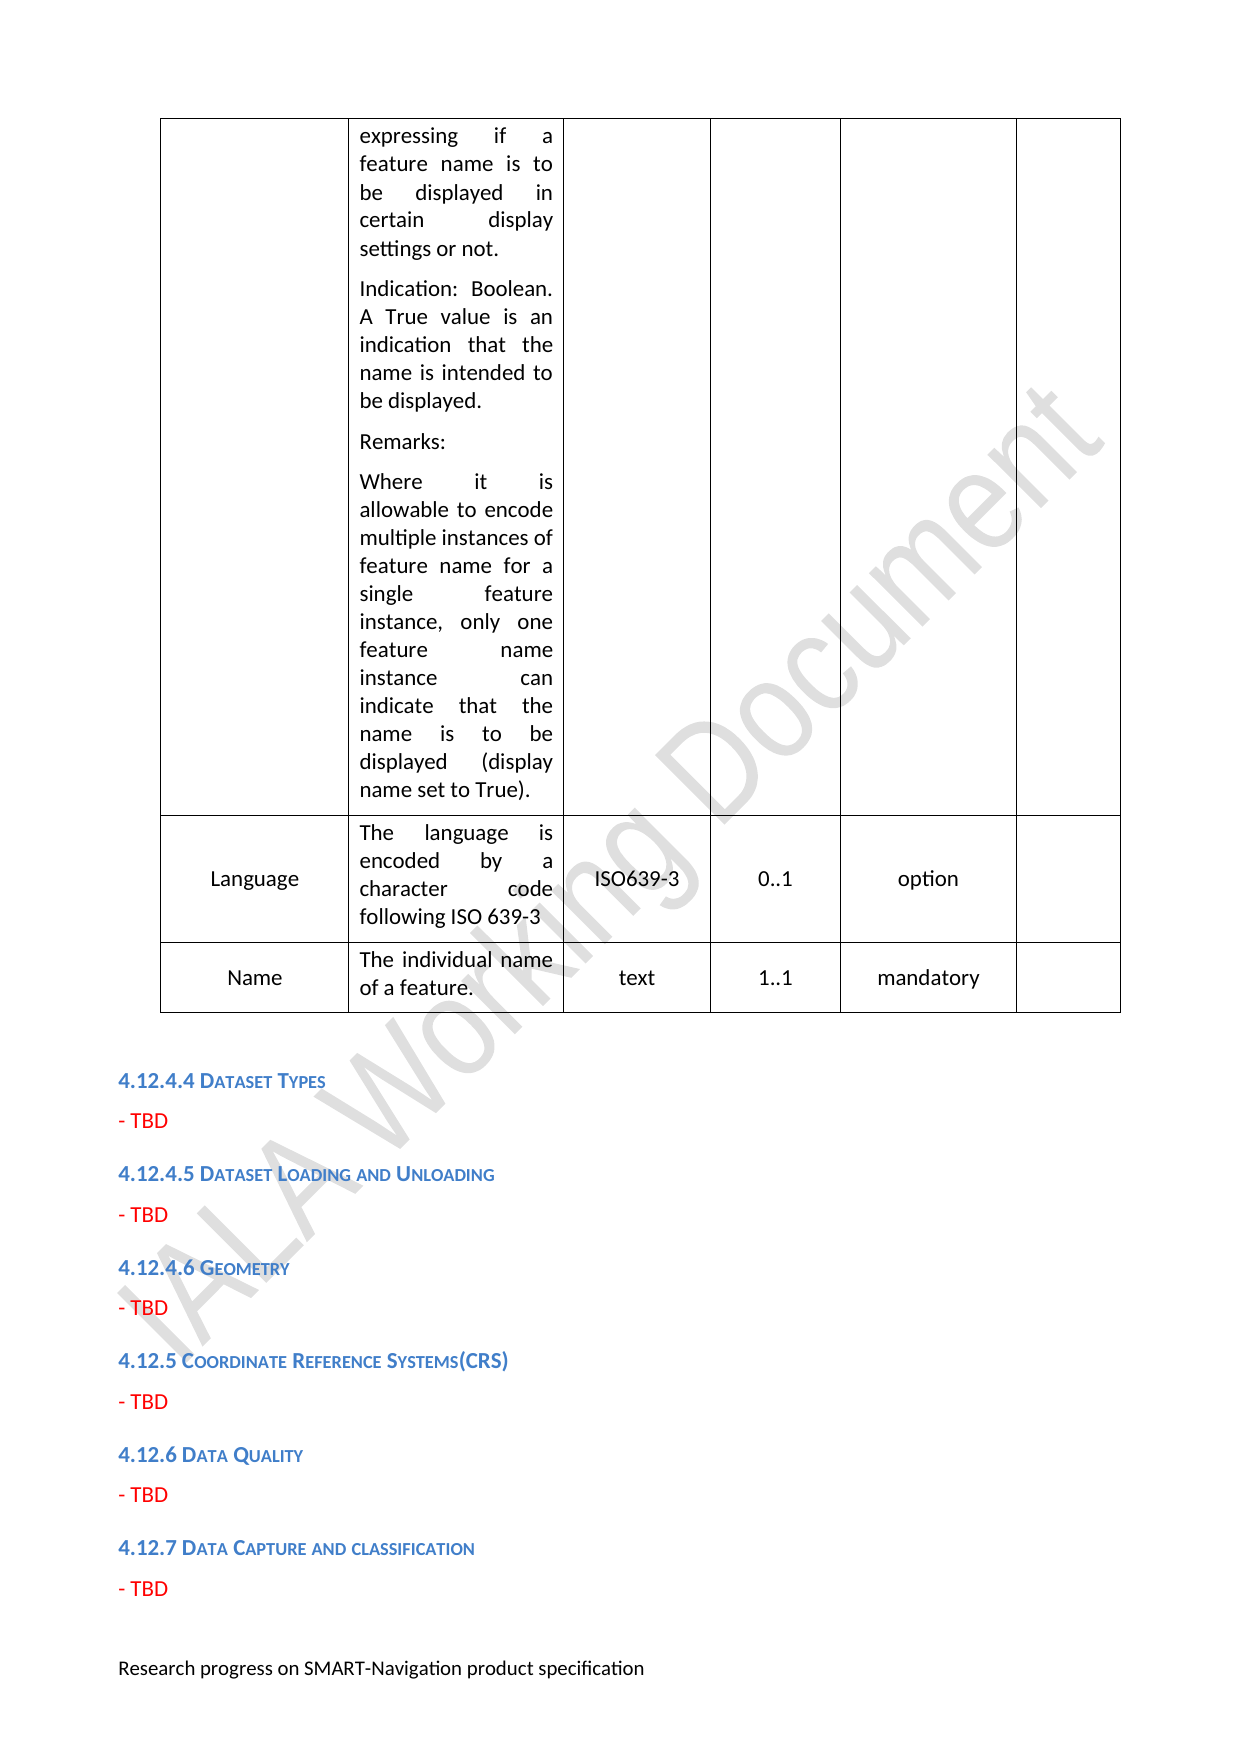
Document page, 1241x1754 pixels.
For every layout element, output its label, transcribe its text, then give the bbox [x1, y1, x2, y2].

subtitle 4.12.4.4 Dataset Types [118, 1066, 1122, 1094]
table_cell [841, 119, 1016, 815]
text - TBD [118, 1387, 1122, 1415]
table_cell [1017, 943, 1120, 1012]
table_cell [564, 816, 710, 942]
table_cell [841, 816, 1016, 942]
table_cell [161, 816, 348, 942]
subtitle 4.12.7 Data Capture and classification [118, 1533, 1122, 1562]
text - TBD [118, 1574, 1122, 1602]
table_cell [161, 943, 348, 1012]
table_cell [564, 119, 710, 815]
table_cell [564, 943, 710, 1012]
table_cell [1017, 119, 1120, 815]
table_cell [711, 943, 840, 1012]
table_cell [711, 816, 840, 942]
subtitle 4.12.4.6 Geometry [118, 1253, 1122, 1281]
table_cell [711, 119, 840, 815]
text - TBD [118, 1200, 1122, 1228]
subtitle 4.12.4.5 Dataset Loading and Unloading [118, 1159, 1122, 1187]
text - TBD [118, 1481, 1122, 1508]
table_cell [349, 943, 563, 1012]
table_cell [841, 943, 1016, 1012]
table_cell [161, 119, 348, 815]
text - TBD [118, 1106, 1122, 1134]
text - TBD [118, 1293, 1122, 1321]
subtitle 4.12.5 Coordinate Reference Systems(CRS) [118, 1346, 1122, 1374]
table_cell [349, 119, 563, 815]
subtitle 4.12.6 Data Quality [118, 1440, 1122, 1468]
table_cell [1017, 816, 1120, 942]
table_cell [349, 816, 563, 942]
